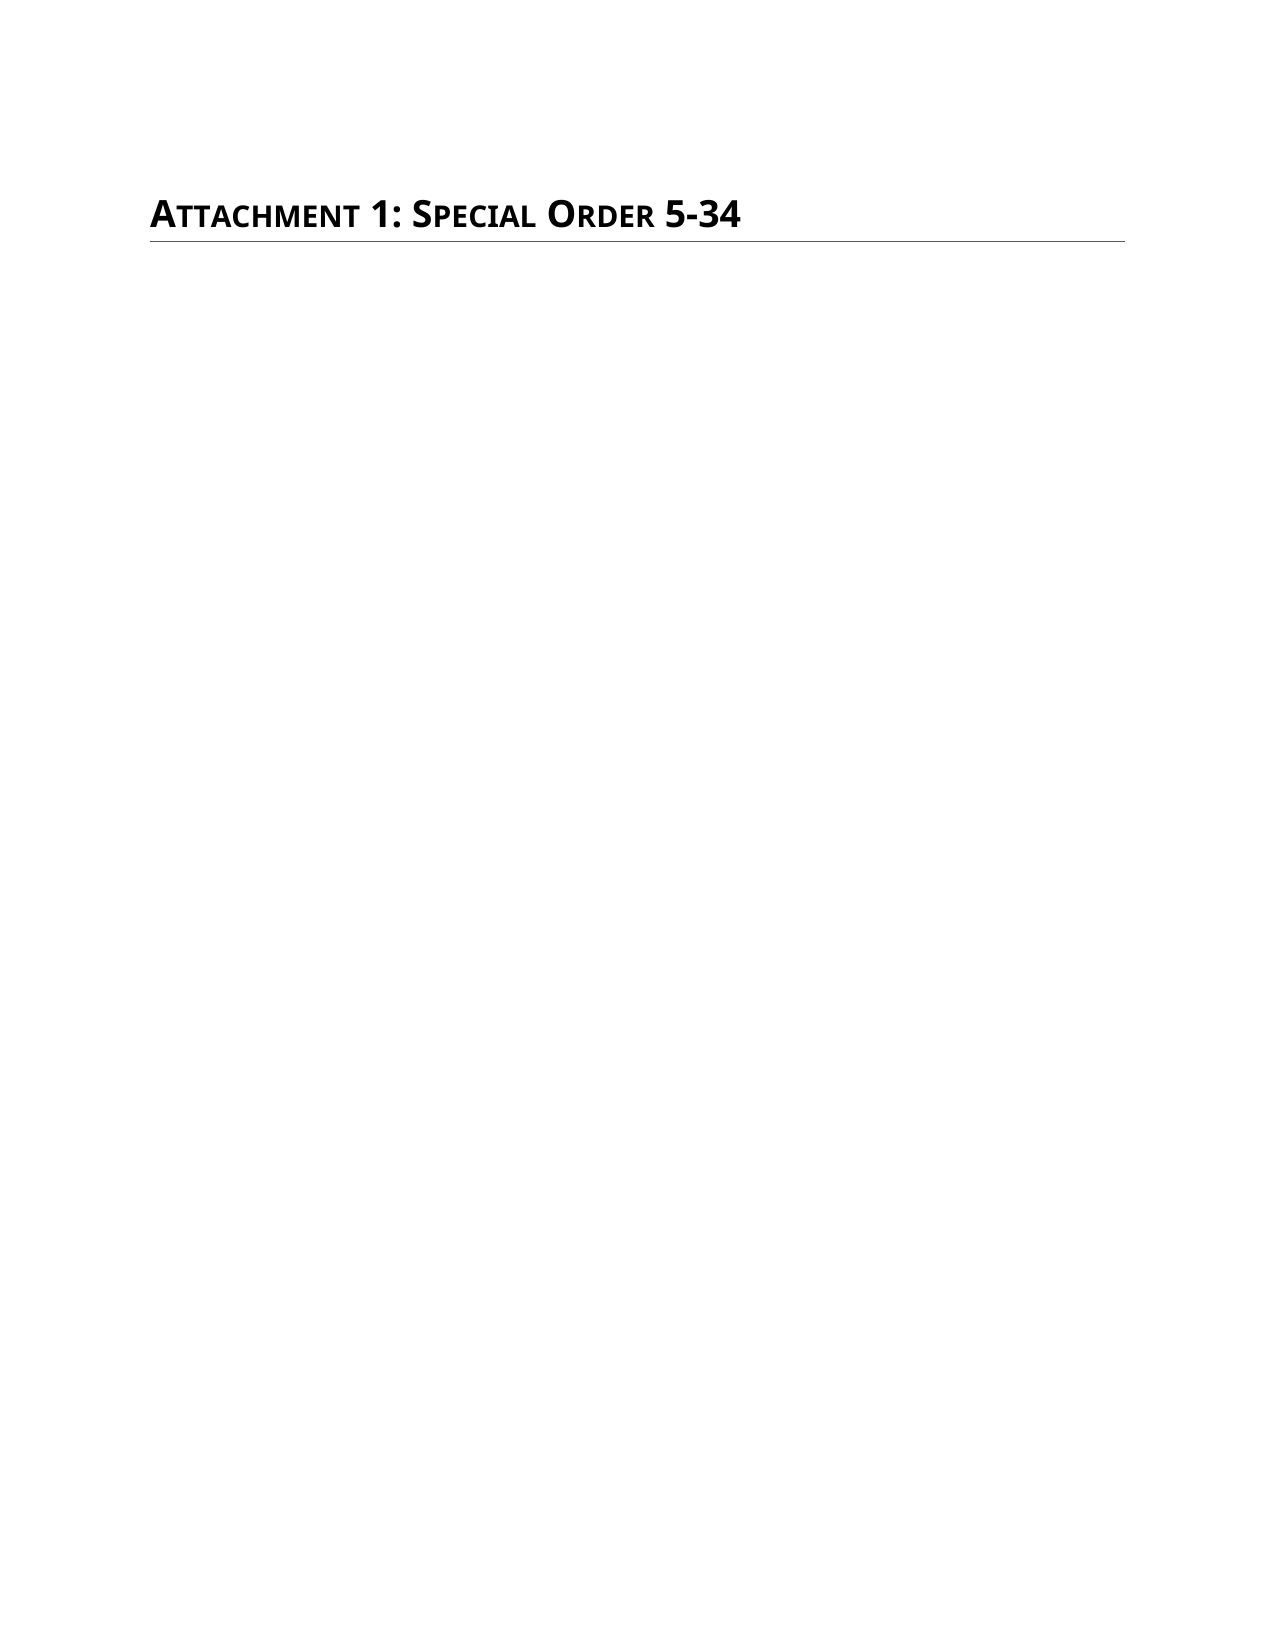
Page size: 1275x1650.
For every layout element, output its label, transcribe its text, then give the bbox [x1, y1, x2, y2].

subtitle Attachment 1: Special Order 5-34 [150, 187, 1125, 241]
